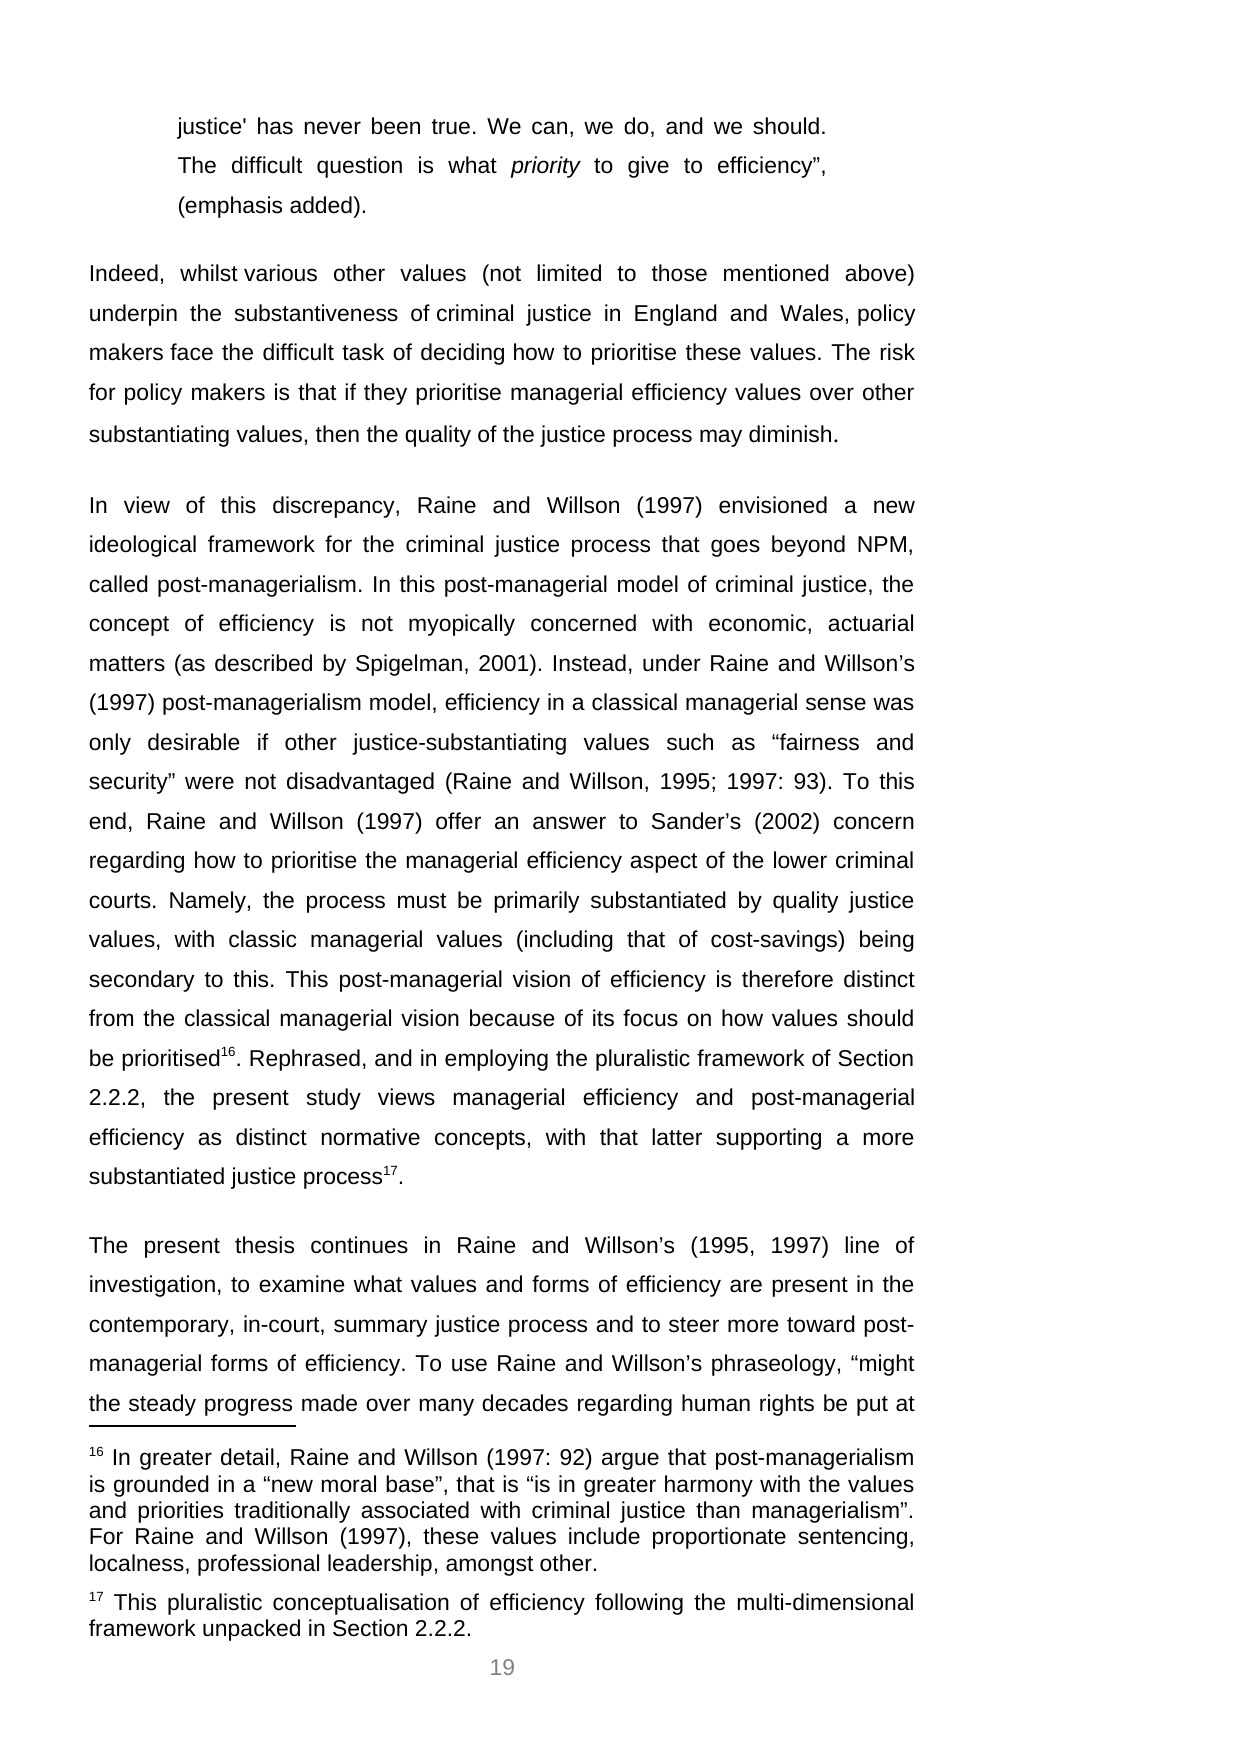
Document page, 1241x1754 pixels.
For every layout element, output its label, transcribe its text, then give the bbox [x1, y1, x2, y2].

text In view of this discrepancy, Raine and Willson (1997) envisioned a new ideological framework for the criminal justice process that goes beyond NPM, called post-managerialism. In this post-managerial model of criminal justice, the concept of efficiency is not myopically concerned with economic, actuarial matters (as described by Spigelman, 2001). Instead, under Raine and Willson’s (1997) post-managerialism model, efficiency in a classical managerial sense was only desirable if other justice-substantiating values such as “fairness and security” were not disadvantaged (Raine and Willson, 1995; 1997: 93). To this end, Raine and Willson (1997) offer an answer to Sander’s (2002) concern regarding how to prioritise the managerial efficiency aspect of the lower criminal courts. Namely, the process must be primarily substantiated by quality justice values, with classic managerial values (including that of cost-savings) being secondary to this. This post-managerial vision of efficiency is therefore distinct from the classical managerial vision because of its focus on how values should be prioritised. Rephrased, and in employing the pluralistic framework of Section 2.2.2, the present study views managerial efficiency and post-managerial efficiency as distinct normative concepts, with that latter supporting a more substantiated justice process. [89, 492, 915, 1189]
text Indeed, whilst various other values (not limited to those mentioned above) underpin the substantiveness of criminal justice in England and Wales, policy makers face the difficult task of deciding how to prioritise these values. The risk for policy makers is that if they prioritise managerial efficiency values over other substantiating values, then the quality of the justice process may diminish. [89, 260, 915, 448]
